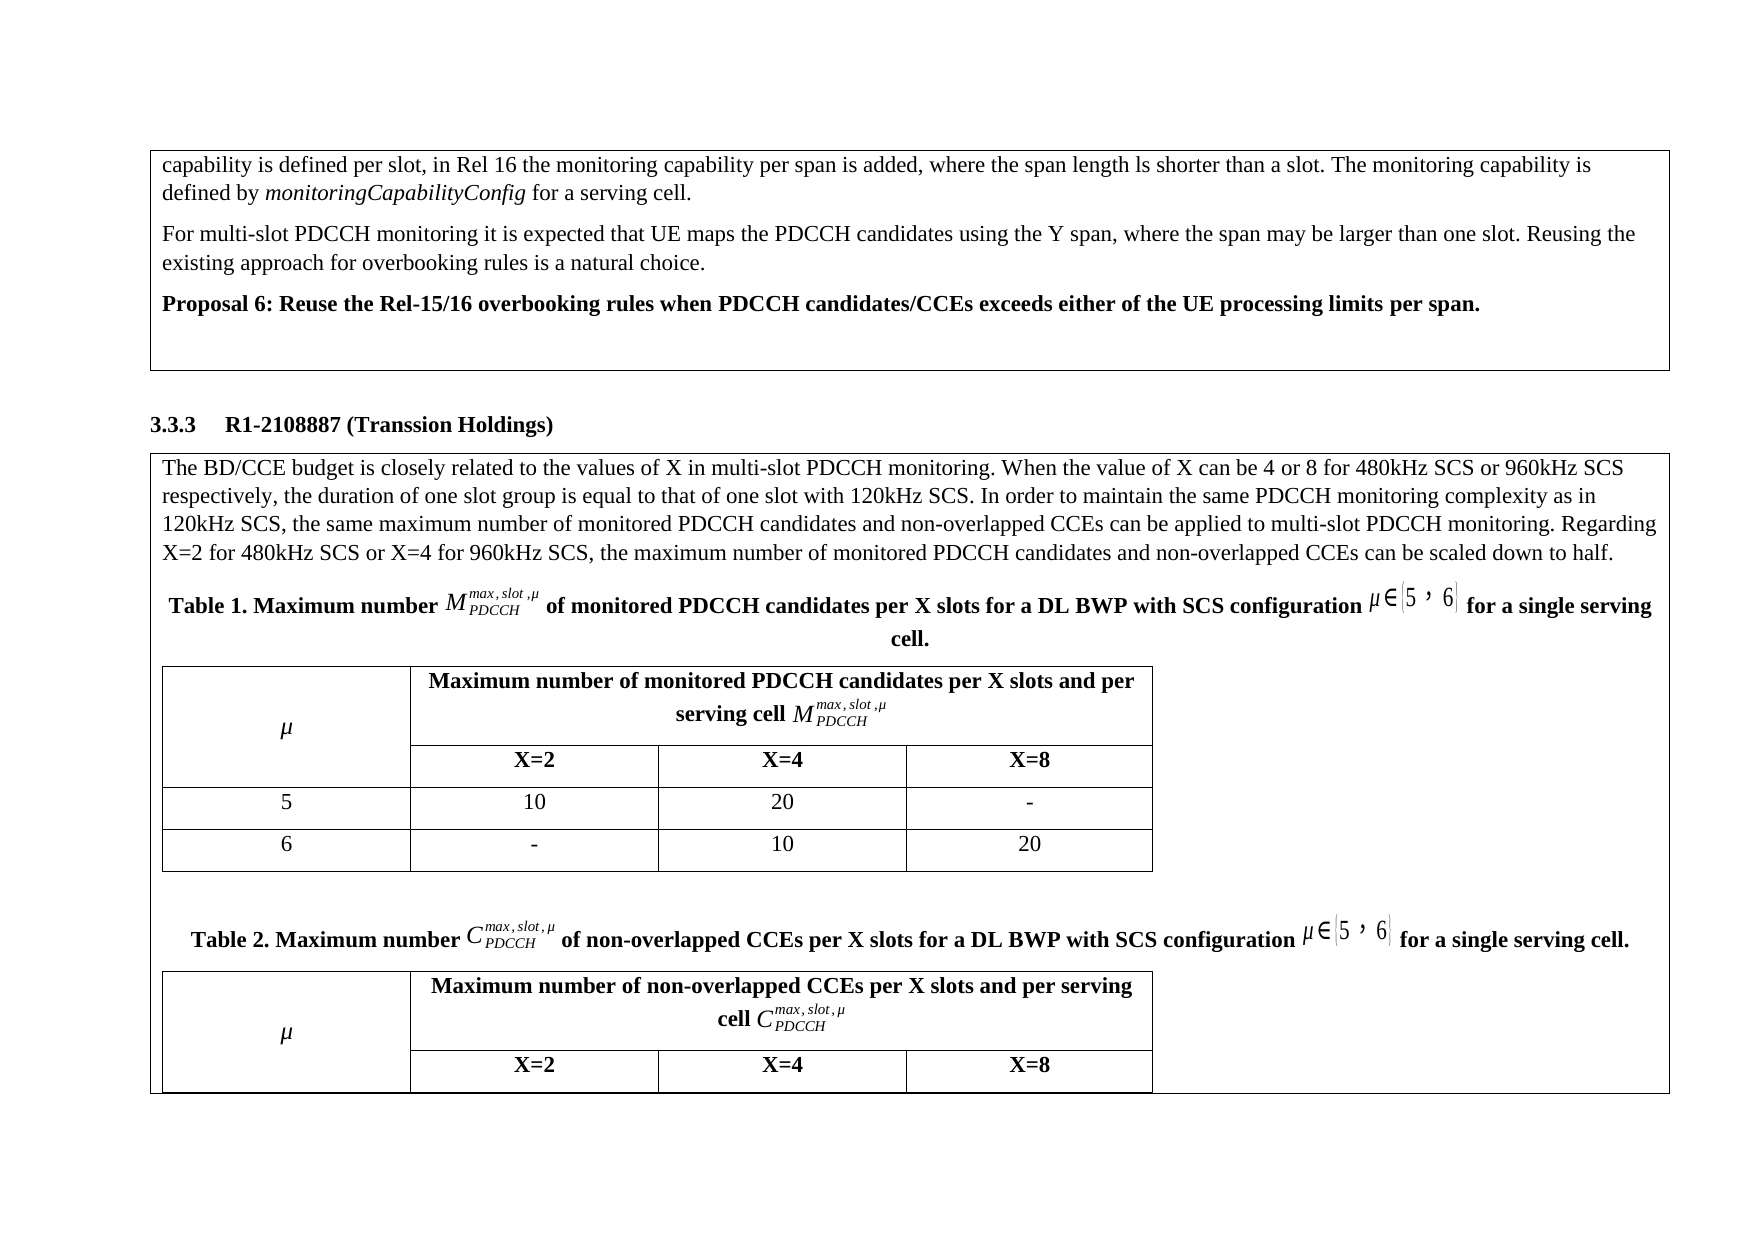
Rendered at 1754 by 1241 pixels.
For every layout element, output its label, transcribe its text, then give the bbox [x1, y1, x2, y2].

subtitle R1-2108887 (Transsion Holdings) [150, 412, 1604, 438]
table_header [151, 151, 1669, 369]
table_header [151, 454, 1669, 1093]
